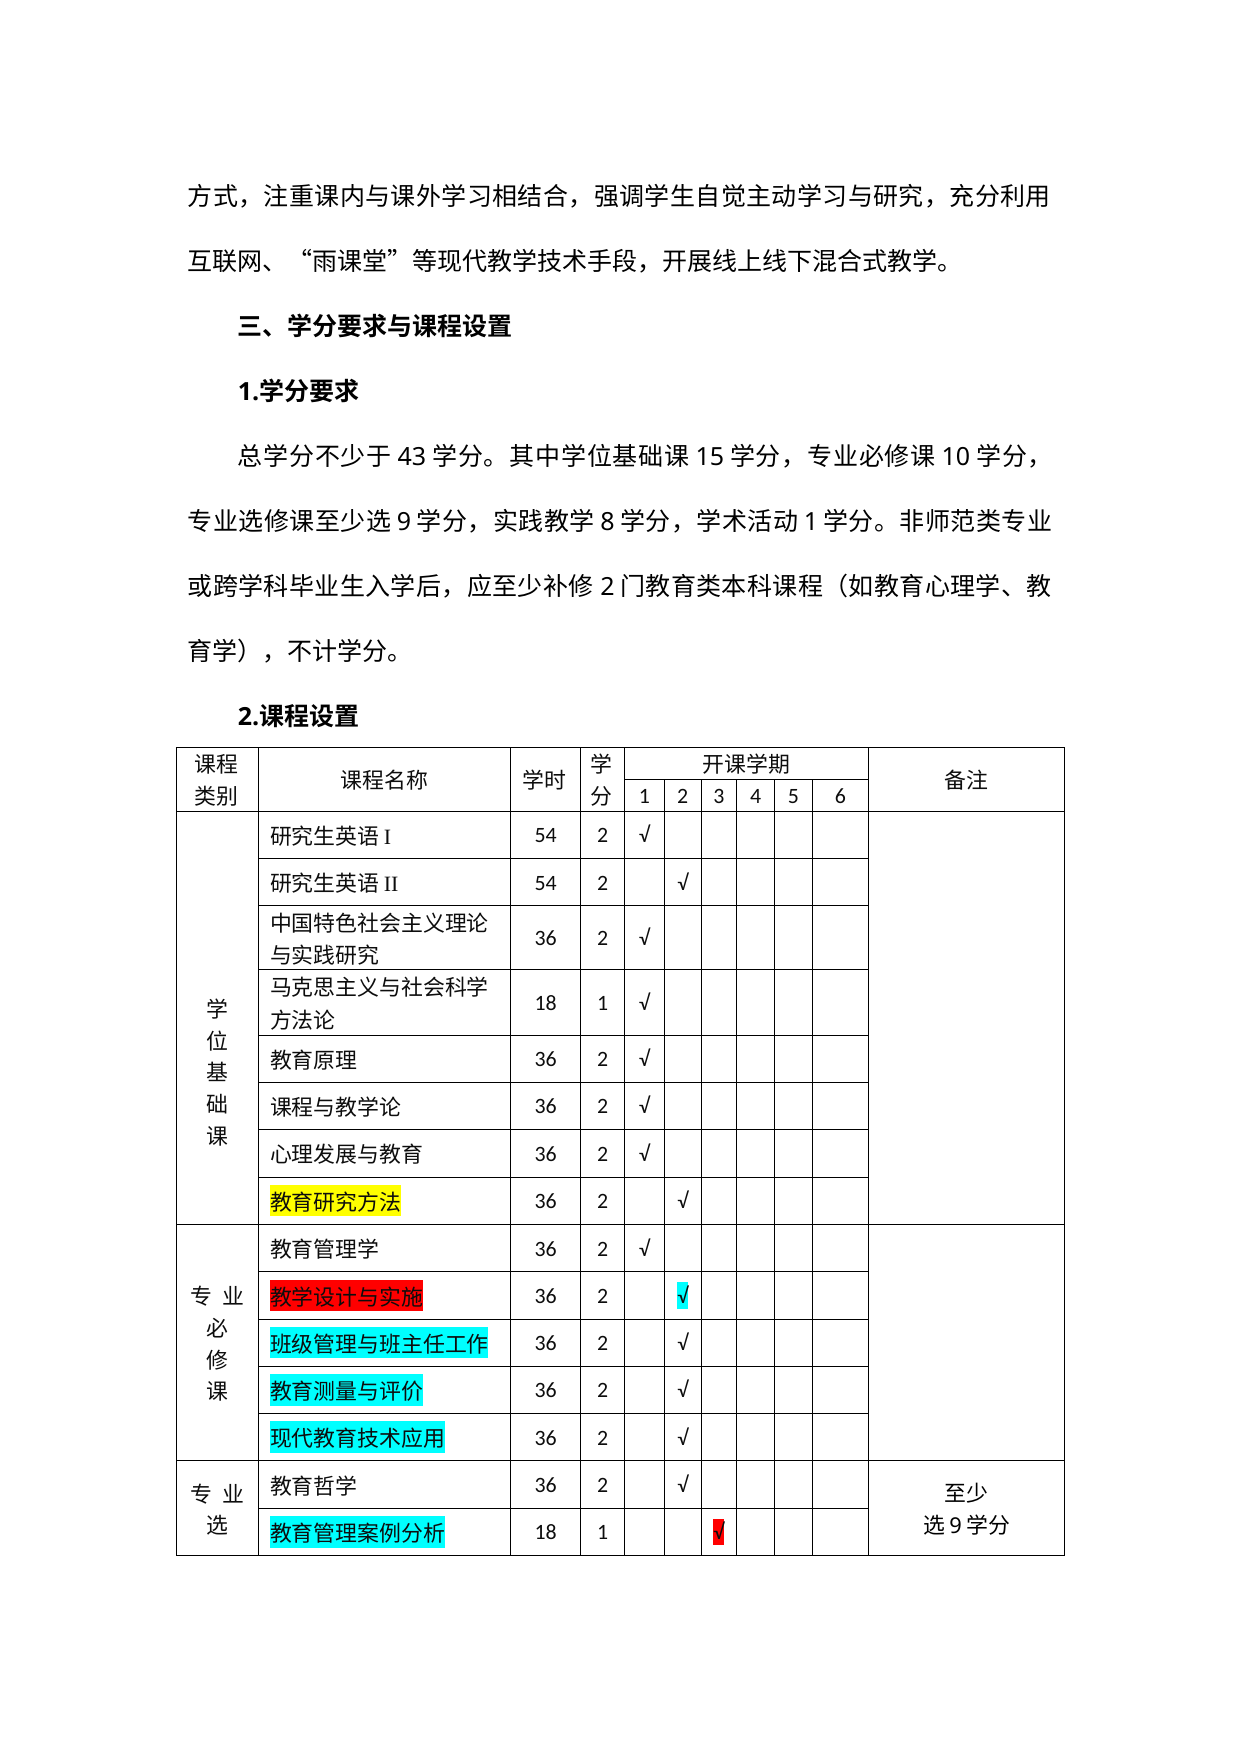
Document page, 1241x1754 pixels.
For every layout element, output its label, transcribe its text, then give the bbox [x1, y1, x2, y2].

table_cell [775, 1272, 812, 1318]
table_cell [625, 1320, 664, 1366]
text 1.学分要求 [187, 357, 1053, 422]
table_cell [737, 1509, 774, 1555]
table_cell [775, 1320, 812, 1366]
table_cell √ [665, 1414, 701, 1460]
table_cell [702, 1272, 736, 1318]
table_cell √ [665, 1178, 701, 1224]
table_cell [869, 812, 1064, 1224]
table_cell [813, 1225, 868, 1271]
table_cell 马克思主义与社会科学方法论 [259, 970, 510, 1035]
table_cell 专 业 选 修 课 [177, 1461, 258, 1555]
table_cell [737, 1083, 774, 1129]
table_cell 研究生英语II [259, 859, 510, 905]
table_cell 教育管理学 [259, 1225, 510, 1271]
table_cell [625, 1509, 664, 1555]
table_cell 4 [737, 780, 774, 811]
table_cell 2 [581, 1083, 624, 1129]
table_cell 36 [511, 1414, 580, 1460]
table_cell [775, 1178, 812, 1224]
table_cell 2 [581, 859, 624, 905]
table_cell 36 [511, 906, 580, 969]
table_header 课 程 类 别 [177, 748, 258, 811]
table_cell 教育管理案例分析 [259, 1509, 510, 1555]
table_header 课程名称 [259, 748, 510, 811]
table_cell 54 [511, 812, 580, 858]
table_cell [665, 1036, 701, 1082]
table_cell [702, 1320, 736, 1366]
table_cell [702, 1414, 736, 1460]
table_header 开课学期 [625, 748, 868, 779]
table_cell [665, 970, 701, 1035]
table_cell 18 [511, 1509, 580, 1555]
table_cell [737, 970, 774, 1035]
table_cell [775, 970, 812, 1035]
table_cell [737, 1272, 774, 1318]
table_cell 心理发展与教育 [259, 1130, 510, 1177]
table_cell [775, 1461, 812, 1508]
table_cell [702, 906, 736, 969]
table_cell 教育研究方法 [259, 1178, 510, 1224]
text 三、学分要求与课程设置 [187, 292, 1053, 357]
table_cell 2 [665, 780, 701, 811]
table_cell [625, 859, 664, 905]
table_cell √ [625, 1225, 664, 1271]
table_cell 1 [625, 780, 664, 811]
table_cell [813, 1367, 868, 1413]
table_cell [702, 1083, 736, 1129]
table_cell 2 [581, 1036, 624, 1082]
table_cell [813, 1461, 868, 1508]
table_cell [702, 1130, 736, 1177]
table_header 备注 [869, 748, 1064, 811]
table_cell 专 业 必 修 课 [177, 1225, 258, 1460]
table_cell [625, 1367, 664, 1413]
table_cell [702, 1036, 736, 1082]
table_cell [665, 1130, 701, 1177]
table_cell [775, 1225, 812, 1271]
table_cell √ [665, 1320, 701, 1366]
text 2.课程设置 [187, 682, 1053, 747]
table_cell 36 [511, 1461, 580, 1508]
table_cell 现代教育技术应用 [259, 1414, 510, 1460]
table_cell [775, 906, 812, 969]
table_cell [737, 906, 774, 969]
table_cell [813, 812, 868, 858]
table_cell [775, 1083, 812, 1129]
table_cell 教育原理 [259, 1036, 510, 1082]
table_cell [775, 859, 812, 905]
table_cell 教育哲学 [259, 1461, 510, 1508]
table_cell [775, 812, 812, 858]
table_cell 教学设计与实施 [259, 1272, 510, 1318]
table_cell [702, 1178, 736, 1224]
table_cell [625, 1272, 664, 1318]
table_cell 36 [511, 1225, 580, 1271]
table_cell √ [702, 1509, 736, 1555]
table_cell [775, 1130, 812, 1177]
table_cell 3 [702, 780, 736, 811]
table_cell [775, 1036, 812, 1082]
table_cell 学 位 基 础 课 [177, 812, 258, 1224]
table_cell 2 [581, 1225, 624, 1271]
table_cell √ [665, 859, 701, 905]
table_cell [737, 1130, 774, 1177]
table_cell [702, 859, 736, 905]
table_cell [702, 970, 736, 1035]
table_cell [813, 1272, 868, 1318]
table_cell 2 [581, 1414, 624, 1460]
table_cell [702, 1225, 736, 1271]
table_cell [737, 1320, 774, 1366]
table_cell [702, 1367, 736, 1413]
table_cell √ [625, 1130, 664, 1177]
table_cell [665, 1083, 701, 1129]
table_cell [737, 1461, 774, 1508]
table_cell 课程与教学论 [259, 1083, 510, 1129]
table_cell [813, 906, 868, 969]
table_cell [665, 1509, 701, 1555]
table_cell [665, 906, 701, 969]
table_cell [737, 859, 774, 905]
table_header 学 分 [581, 748, 624, 811]
table_cell 2 [581, 1320, 624, 1366]
table_cell 教育测量与评价 [259, 1367, 510, 1413]
table_cell [625, 1178, 664, 1224]
table_cell 2 [581, 1367, 624, 1413]
table_cell [737, 1225, 774, 1271]
table_cell 36 [511, 1272, 580, 1318]
table_cell √ [625, 970, 664, 1035]
table_cell [625, 1461, 664, 1508]
table_cell [625, 1414, 664, 1460]
table_cell 2 [581, 1461, 624, 1508]
table_cell 中国特色社会主义理论与实践研究 [259, 906, 510, 969]
table_cell √ [665, 1367, 701, 1413]
table_cell 54 [511, 859, 580, 905]
table_cell √ [625, 1036, 664, 1082]
table_cell 36 [511, 1367, 580, 1413]
table_cell [737, 1036, 774, 1082]
table_cell [813, 1130, 868, 1177]
table_cell 36 [511, 1036, 580, 1082]
table_cell [869, 1225, 1064, 1460]
table_cell √ [625, 812, 664, 858]
table_cell 研究生英语I [259, 812, 510, 858]
text 总学分不少于43学分。其中学位基础课15学分，专业必修课10学分，专业选修课至少选9学分，实践教学8学分，学术活动1学分。非师范类专业或跨学科毕业生入学后，应至少补修2门教育类本科课程（如教育心理学、教育学），不计学分。 [187, 422, 1053, 682]
table_cell [813, 1036, 868, 1082]
table_cell [813, 859, 868, 905]
table_cell 至少 选9学分 [869, 1461, 1064, 1555]
table_header 学时 [511, 748, 580, 811]
table_cell 18 [511, 970, 580, 1035]
table_cell 5 [775, 780, 812, 811]
table_cell 36 [511, 1178, 580, 1224]
table_cell [737, 812, 774, 858]
table_cell 1 [581, 1509, 624, 1555]
table_cell 2 [581, 906, 624, 969]
table_cell [813, 1083, 868, 1129]
table_cell [813, 1414, 868, 1460]
table_cell [665, 1225, 701, 1271]
table_cell √ [625, 1083, 664, 1129]
table_cell √ [625, 906, 664, 969]
table_cell 36 [511, 1320, 580, 1366]
table_cell [737, 1414, 774, 1460]
table_cell 6 [813, 780, 868, 811]
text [187, 162, 1053, 292]
table_cell [737, 1178, 774, 1224]
table_cell [775, 1509, 812, 1555]
table_cell 班级管理与班主任工作 [259, 1320, 510, 1366]
table_cell [702, 812, 736, 858]
table_cell 1 [581, 970, 624, 1035]
table_cell √ [665, 1461, 701, 1508]
table_cell [775, 1414, 812, 1460]
table_cell [813, 1178, 868, 1224]
table_cell 36 [511, 1130, 580, 1177]
table_cell 2 [581, 812, 624, 858]
table_cell 2 [581, 1178, 624, 1224]
table_cell [737, 1367, 774, 1413]
table_cell [665, 812, 701, 858]
table_cell [775, 1367, 812, 1413]
table_cell [813, 1509, 868, 1555]
table_cell 36 [511, 1083, 580, 1129]
table_cell [813, 1320, 868, 1366]
table_cell √ [665, 1272, 701, 1318]
table_cell [702, 1461, 736, 1508]
table_cell [813, 970, 868, 1035]
table_cell 2 [581, 1130, 624, 1177]
table_cell 2 [581, 1272, 624, 1318]
